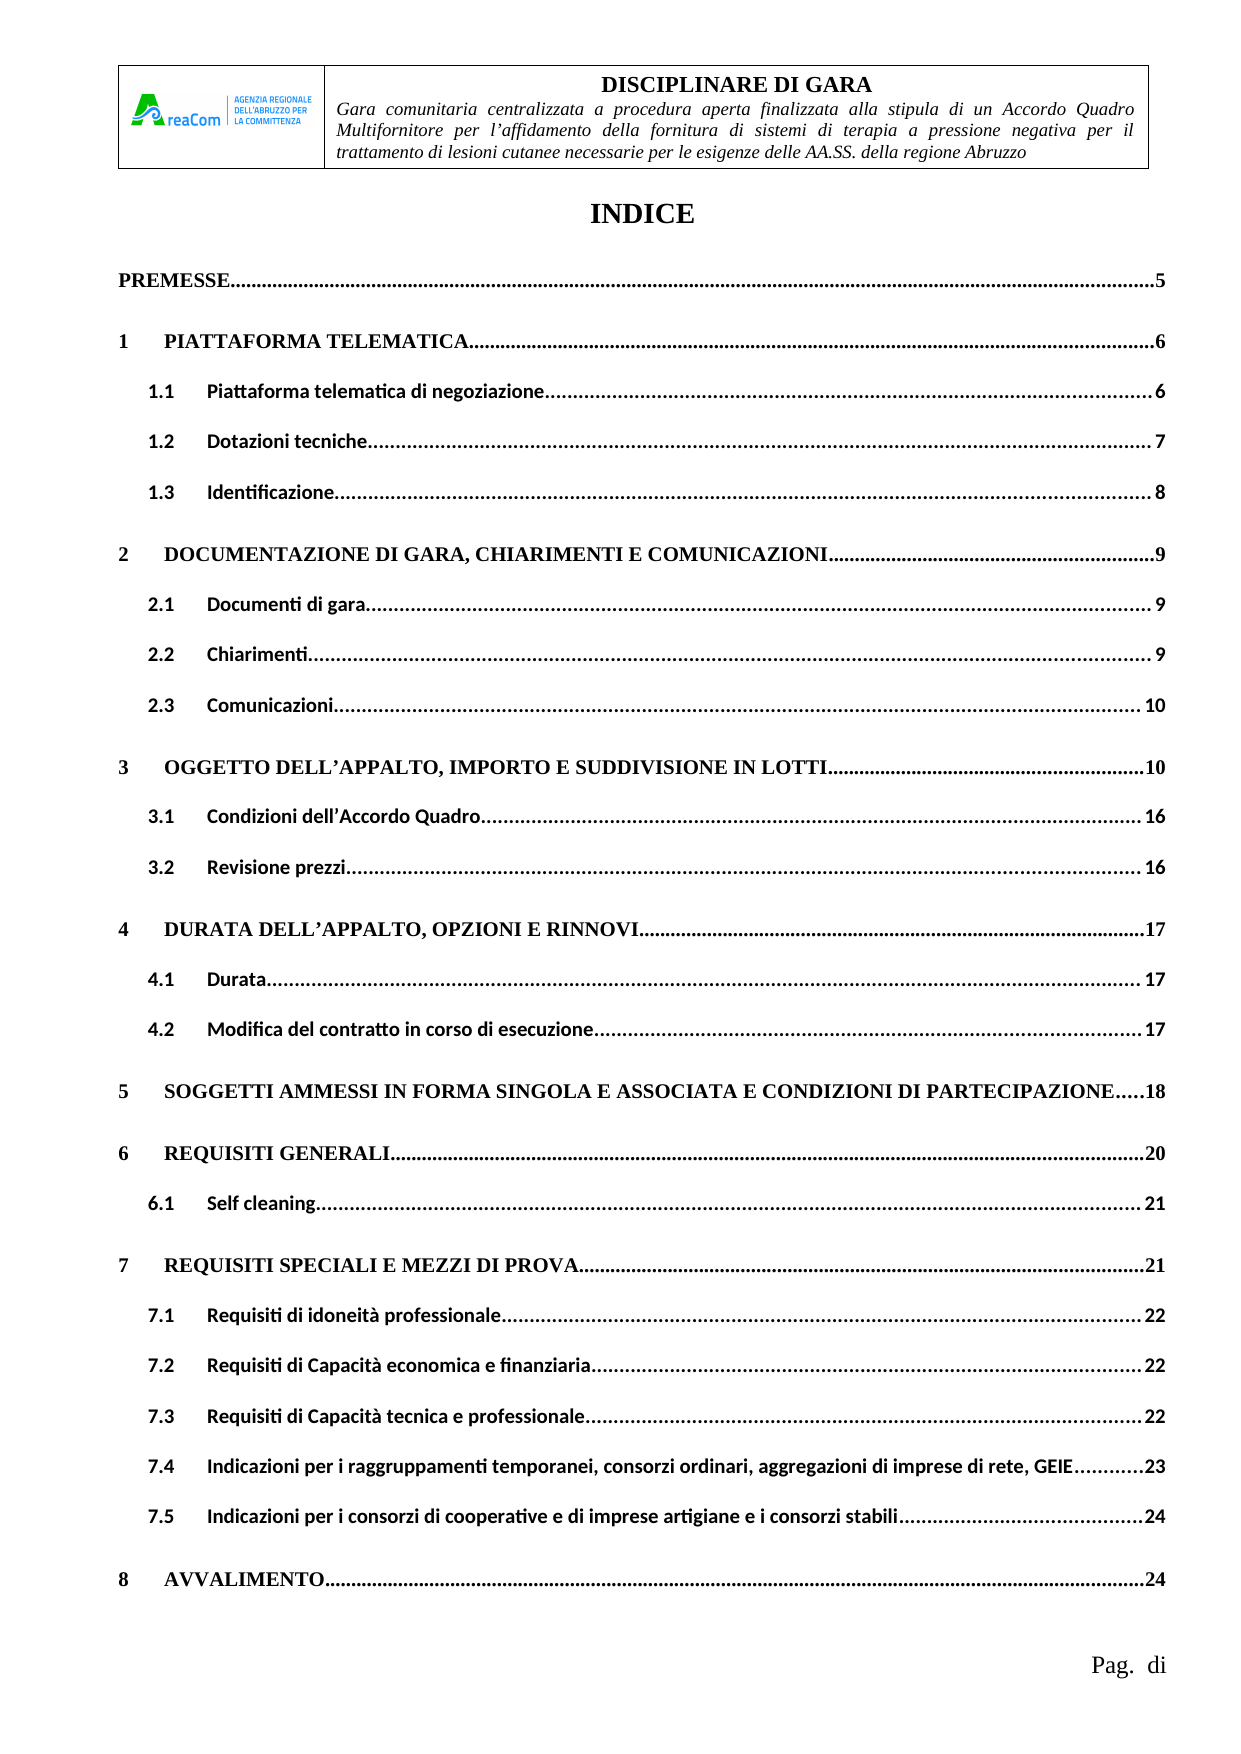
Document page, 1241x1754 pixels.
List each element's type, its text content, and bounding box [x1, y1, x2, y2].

text INDICE [118, 196, 1167, 230]
picture [129, 92, 314, 128]
